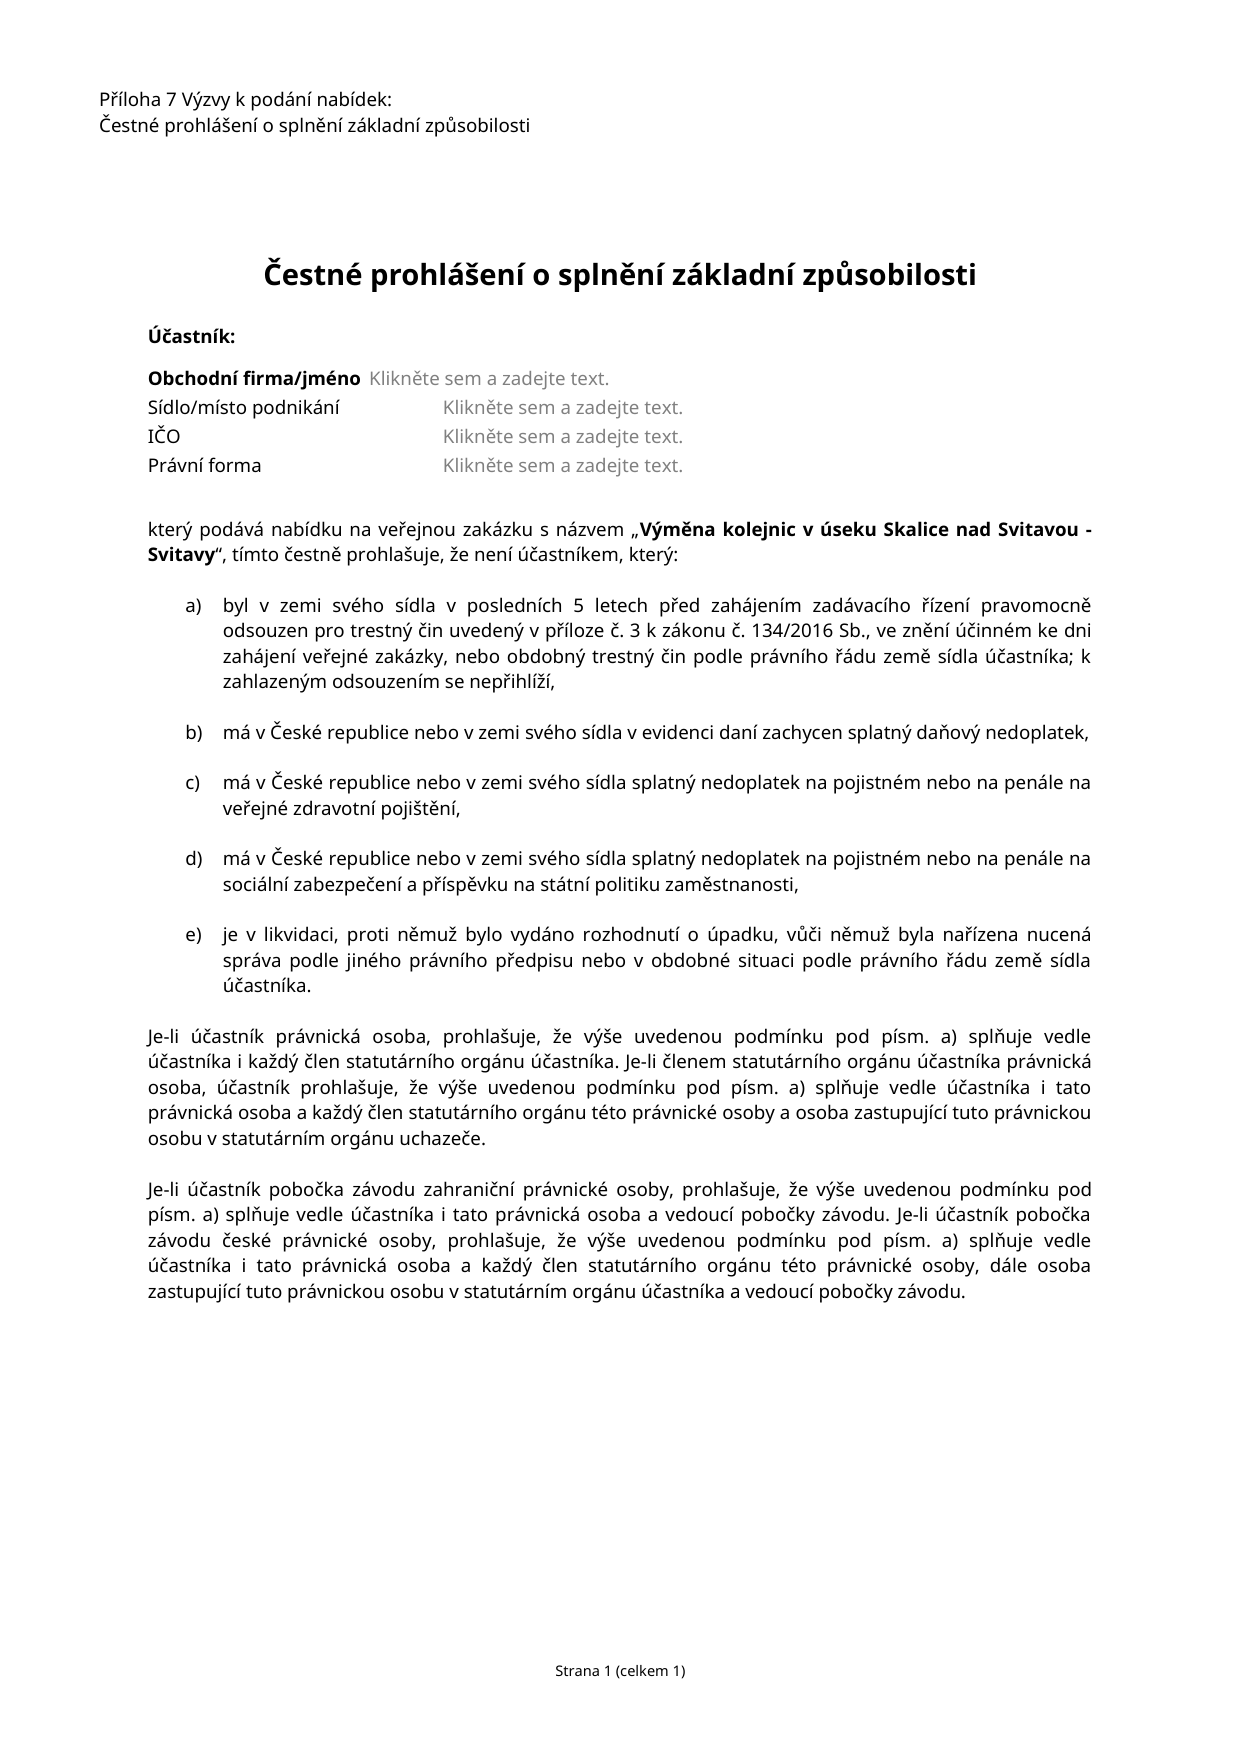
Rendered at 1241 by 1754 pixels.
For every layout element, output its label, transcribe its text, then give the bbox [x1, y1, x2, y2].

list má v České republice nebo v zemi svého sídla splatný nedoplatek na pojistném nebo na penále na sociální zabezpečení a příspěvku na státní politiku zaměstnanosti, [185, 846, 1093, 897]
text Obchodní firma/jméno [148, 362, 1093, 391]
text který podává nabídku na veřejnou zakázku s názvem „Výměna kolejnic v úseku Skalice nad Svitavou - Svitavy“, tímto čestně prohlašuje, že není účastníkem, který: [148, 516, 1093, 567]
text Účastník: [148, 318, 1093, 349]
list je v likvidaci, proti němuž bylo vydáno rozhodnutí o úpadku, vůči němuž byla nařízena nucená správa podle jiného právního předpisu nebo v obdobné situaci podle právního řádu země sídla účastníka. [185, 922, 1093, 998]
text Právní forma [148, 449, 1093, 478]
list má v České republice nebo v zemi svého sídla v evidenci daní zachycen splatný daňový nedoplatek, [185, 719, 1093, 744]
list byl v zemi svého sídla v posledních 5 letech před zahájením zadávacího řízení pravomocně odsouzen pro trestný čin uvedený v příloze č. 3 k zákonu č. 134/2016 Sb., ve znění účinném ke dni zahájení veřejné zakázky, nebo obdobný trestný čin podle právního řádu země sídla účastníka; k zahlazeným odsouzením se nepřihlíží, [185, 592, 1093, 694]
text IČO [148, 420, 1093, 449]
text Je-li účastník pobočka závodu zahraniční právnické osoby, prohlašuje, že výše uvedenou podmínku pod písm. a) splňuje vedle účastníka i tato právnická osoba a vedoucí pobočky závodu. Je-li účastník pobočka závodu české právnické osoby, prohlašuje, že výše uvedenou podmínku pod písm. a) splňuje vedle účastníka i tato právnická osoba a každý člen statutárního orgánu této právnické osoby, dále osoba zastupující tuto právnickou osobu v statutárním orgánu účastníka a vedoucí pobočky závodu. [148, 1176, 1093, 1304]
text Je-li účastník právnická osoba, prohlašuje, že výše uvedenou podmínku pod písm. a) splňuje vedle účastníka i každý člen statutárního orgánu účastníka. Je-li členem statutárního orgánu účastníka právnická osoba, účastník prohlašuje, že výše uvedenou podmínku pod písm. a) splňuje vedle účastníka i tato právnická osoba a každý člen statutárního orgánu této právnické osoby a osoba zastupující tuto právnickou osobu v statutárním orgánu uchazeče. [148, 1023, 1093, 1151]
text Sídlo/místo podnikání [148, 391, 1093, 420]
title Čestné prohlášení o splnění základní způsobilosti [148, 254, 1093, 293]
list má v České republice nebo v zemi svého sídla splatný nedoplatek na pojistném nebo na penále na veřejné zdravotní pojištění, [185, 769, 1093, 821]
